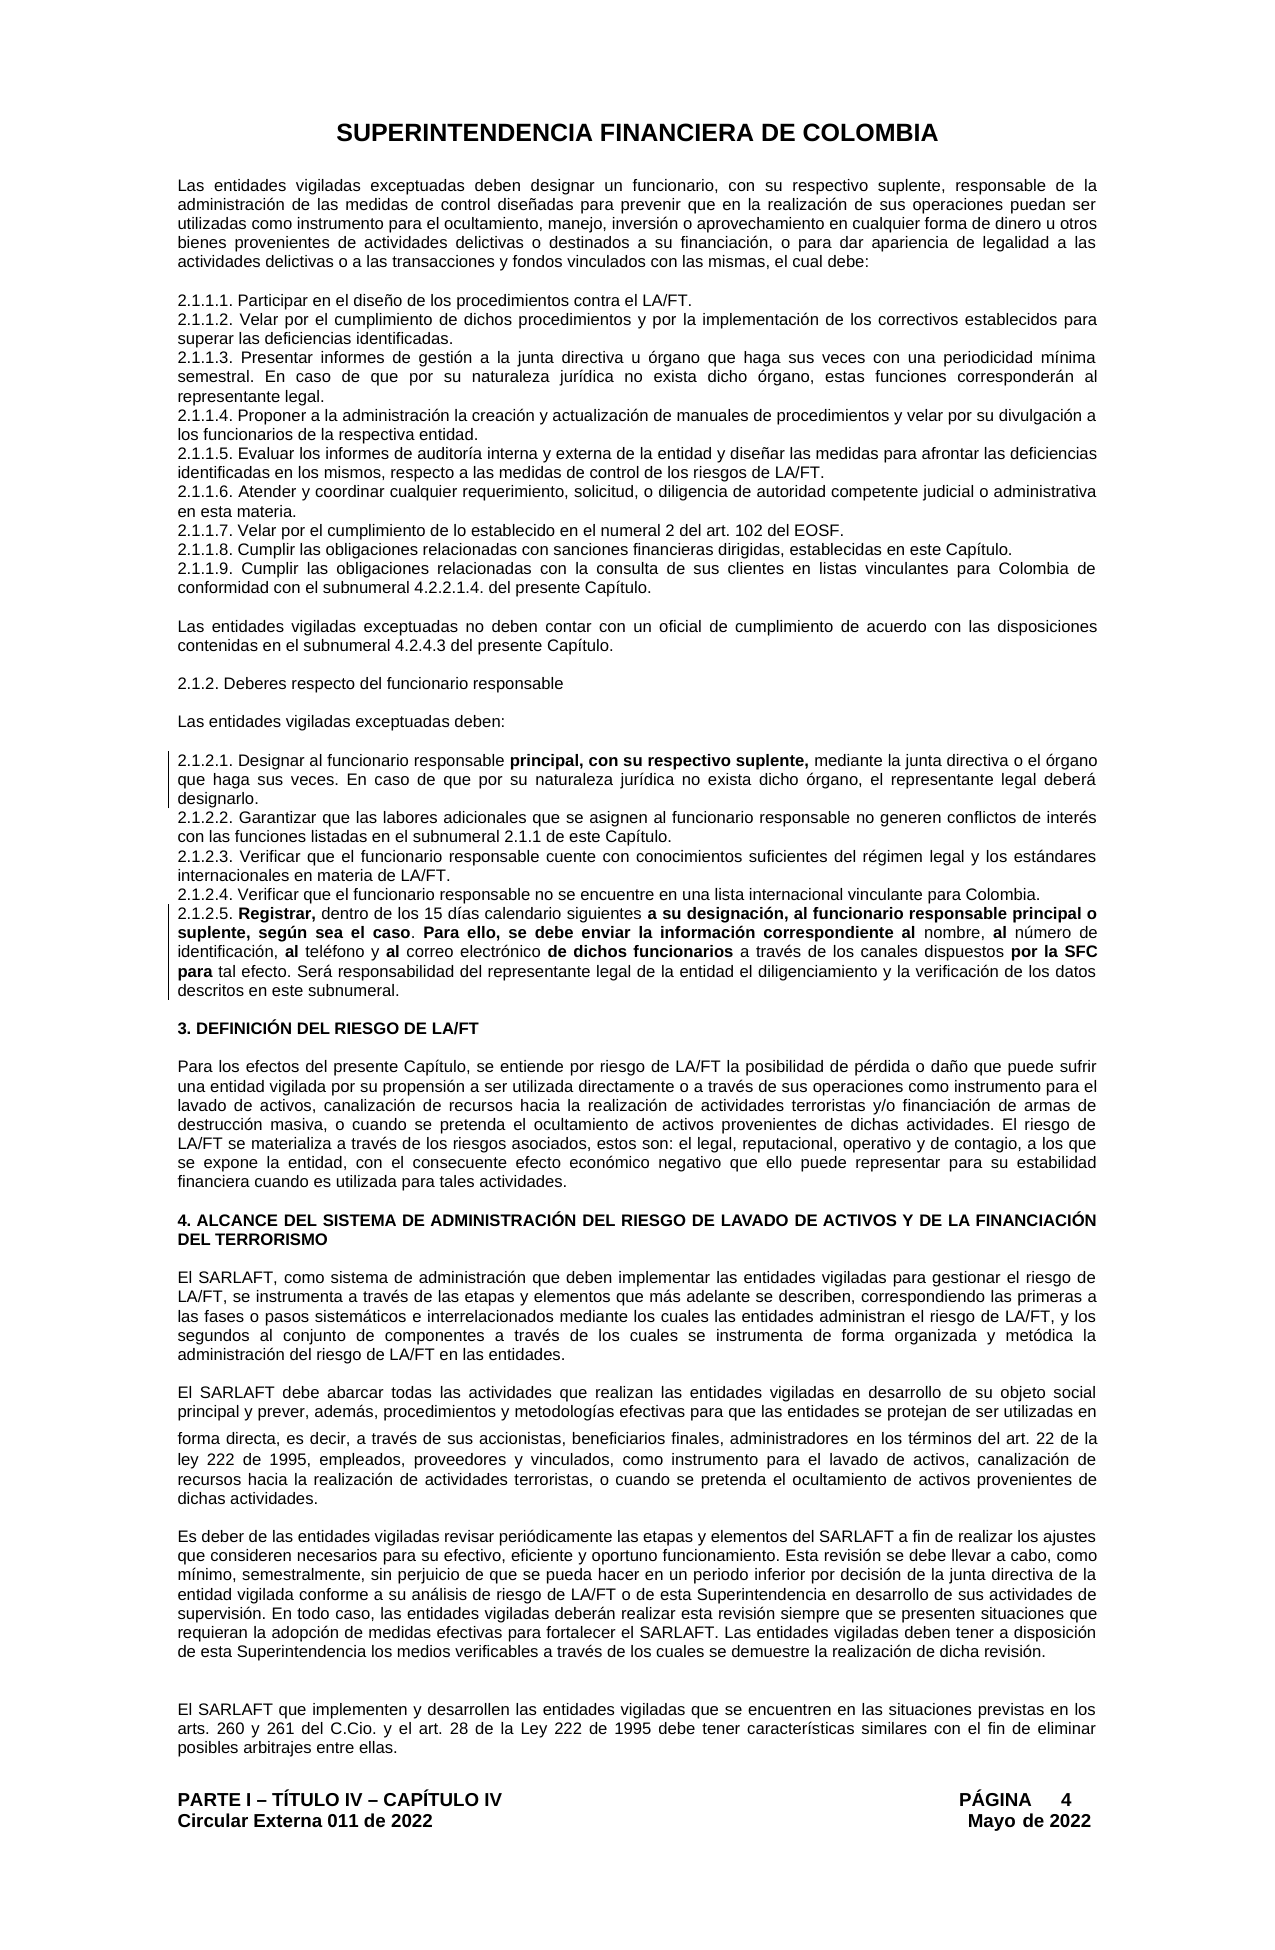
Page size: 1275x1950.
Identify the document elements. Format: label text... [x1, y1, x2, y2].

text 2.1.1.1. Participar en el diseño de los procedimientos contra el LA/FT. [177, 291, 1098, 310]
subtitle 4. ALCANCE DEL SISTEMA DE ADMINISTRACIÓN DEL RIESGO DE LAVADO DE ACTIVOS Y DE LA FINANCIACIÓN DEL TERRORISMO [177, 1211, 1098, 1249]
text 2.1.1.3. Presentar informes de gestión a la junta directiva u órgano que haga sus veces con una periodicidad mínima semestral. En caso de que por su naturaleza jurídica no exista dicho órgano, estas funciones corresponderán al representante legal. [177, 348, 1098, 406]
text 2.1.2.3. Verificar que el funcionario responsable cuente con conocimientos suficientes del régimen legal y los estándares internacionales en materia de LA/FT. [177, 846, 1098, 885]
text 2.1.1.4. Proponer a la administración la creación y actualización de manuales de procedimientos y velar por su divulgación a los funcionarios de la respectiva entidad. [177, 406, 1098, 444]
text 2.1.2.5. Registrar, dentro de los 15 días calendario siguientes a su designación, al funcionario responsable principal o suplente, según sea el caso. Para ello, se debe enviar la información correspondiente al nombre, al número de identificación, al teléfono y al correo electrónico de dichos funcionarios a través de los canales dispuestos por la SFC para tal efecto. Será responsabilidad del representante legal de la entidad el diligenciamiento y la verificación de los datos descritos en este subnumeral. [177, 904, 1098, 1000]
text El SARLAFT que implementen y desarrollen las entidades vigiladas que se encuentren en las situaciones previstas en los arts. 260 y 261 del C.Cio. y el art. 28 de la Ley 222 de 1995 debe tener características similares con el fin de eliminar posibles arbitrajes entre ellas. [177, 1699, 1098, 1757]
text 2.1.2.1. Designar al funcionario responsable principal, con su respectivo suplente, mediante la junta directiva o el órgano que haga sus veces. En caso de que por su naturaleza jurídica no exista dicho órgano, el representante legal deberá designarlo. [177, 751, 1098, 808]
text Para los efectos del presente Capítulo, se entiende por riesgo de LA/FT la posibilidad de pérdida o daño que puede sufrir una entidad vigilada por su propensión a ser utilizada directamente o a través de sus operaciones como instrumento para el lavado de activos, canalización de recursos hacia la realización de actividades terroristas y/o financiación de armas de destrucción masiva, o cuando se pretenda el ocultamiento de activos provenientes de dichas actividades. El riesgo de LA/FT se materializa a través de los riesgos asociados, estos son: el legal, reputacional, operativo y de contagio, a los que se expone la entidad, con el consecuente efecto económico negativo que ello puede representar para su estabilidad financiera cuando es utilizada para tales actividades. [177, 1057, 1098, 1191]
text 2.1.1.2. Velar por el cumplimiento de dichos procedimientos y por la implementación de los correctivos establecidos para superar las deficiencias identificadas. [177, 310, 1098, 348]
text El SARLAFT, como sistema de administración que deben implementar las entidades vigiladas para gestionar el riesgo de LA/FT, se instrumenta a través de las etapas y elementos que más adelante se describen, correspondiendo las primeras a las fases o pasos sistemáticos e interrelacionados mediante los cuales las entidades administran el riesgo de LA/FT, y los segundos al conjunto de componentes a través de los cuales se instrumenta de forma organizada y metódica la administración del riesgo de LA/FT en las entidades. [177, 1268, 1098, 1364]
text 2.1.1.5. Evaluar los informes de auditoría interna y externa de la entidad y diseñar las medidas para afrontar las deficiencias identificadas en los mismos, respecto a las medidas de control de los riesgos de LA/FT. [177, 444, 1098, 482]
text 2.1.2.4. Verificar que el funcionario responsable no se encuentre en una lista internacional vinculante para Colombia. [177, 885, 1098, 904]
text 2.1.1.9. Cumplir las obligaciones relacionadas con la consulta de sus clientes en listas vinculantes para Colombia de conformidad con el subnumeral 4.2.2.1.4. del presente Capítulo. [177, 559, 1098, 597]
text 2.1.1.6. Atender y coordinar cualquier requerimiento, solicitud, o diligencia de autoridad competente judicial o administrativa en esta materia. [177, 482, 1098, 521]
text El SARLAFT debe abarcar todas las actividades que realizan las entidades vigiladas en desarrollo de su objeto social principal y prever, además, procedimientos y metodologías efectivas para que las entidades se protejan de ser utilizadas en forma directa, es decir, a través de sus accionistas, beneficiarios finales, administradores en los términos del art. 22 de la ley 222 de 1995, empleados, proveedores y vinculados, como instrumento para el lavado de activos, canalización de recursos hacia la realización de actividades terroristas, o cuando se pretenda el ocultamiento de activos provenientes de dichas actividades. [177, 1383, 1098, 1508]
text 2.1.2.2. Garantizar que las labores adicionales que se asignen al funcionario responsable no generen conflictos de interés con las funciones listadas en el subnumeral 2.1.1 de este Capítulo. [177, 808, 1098, 846]
subtitle 3. DEFINICIÓN DEL RIESGO DE LA/FT [177, 1019, 1098, 1038]
text Las entidades vigiladas exceptuadas no deben contar con un oficial de cumplimiento de acuerdo con las disposiciones contenidas en el subnumeral 4.2.4.3 del presente Capítulo. [177, 616, 1098, 655]
text Es deber de las entidades vigiladas revisar periódicamente las etapas y elementos del SARLAFT a fin de realizar los ajustes que consideren necesarios para su efectivo, eficiente y oportuno funcionamiento. Esta revisión se debe llevar a cabo, como mínimo, semestralmente, sin perjuicio de que se pueda hacer en un periodo inferior por decisión de la junta directiva de la entidad vigilada conforme a su análisis de riesgo de LA/FT o de esta Superintendencia en desarrollo de sus actividades de supervisión. En todo caso, las entidades vigiladas deberán realizar esta revisión siempre que se presenten situaciones que requieran la adopción de medidas efectivas para fortalecer el SARLAFT. Las entidades vigiladas deben tener a disposición de esta Superintendencia los medios verificables a través de los cuales se demuestre la realización de dicha revisión. [177, 1527, 1098, 1661]
text 2.1.1.8. Cumplir las obligaciones relacionadas con sanciones financieras dirigidas, establecidas en este Capítulo. [177, 540, 1098, 559]
text 2.1.1.7. Velar por el cumplimiento de lo establecido en el numeral 2 del art. 102 del EOSF. [177, 521, 1098, 540]
text Las entidades vigiladas exceptuadas deben designar un funcionario, con su respectivo suplente, responsable de la administración de las medidas de control diseñadas para prevenir que en la realización de sus operaciones puedan ser utilizadas como instrumento para el ocultamiento, manejo, inversión o aprovechamiento en cualquier forma de dinero u otros bienes provenientes de actividades delictivas o destinados a su financiación, o para dar apariencia de legalidad a las actividades delictivas o a las transacciones y fondos vinculados con las mismas, el cual debe: [177, 176, 1098, 271]
text 2.1.2. Deberes respecto del funcionario responsable [177, 674, 1098, 693]
text Las entidades vigiladas exceptuadas deben: [177, 712, 1098, 731]
